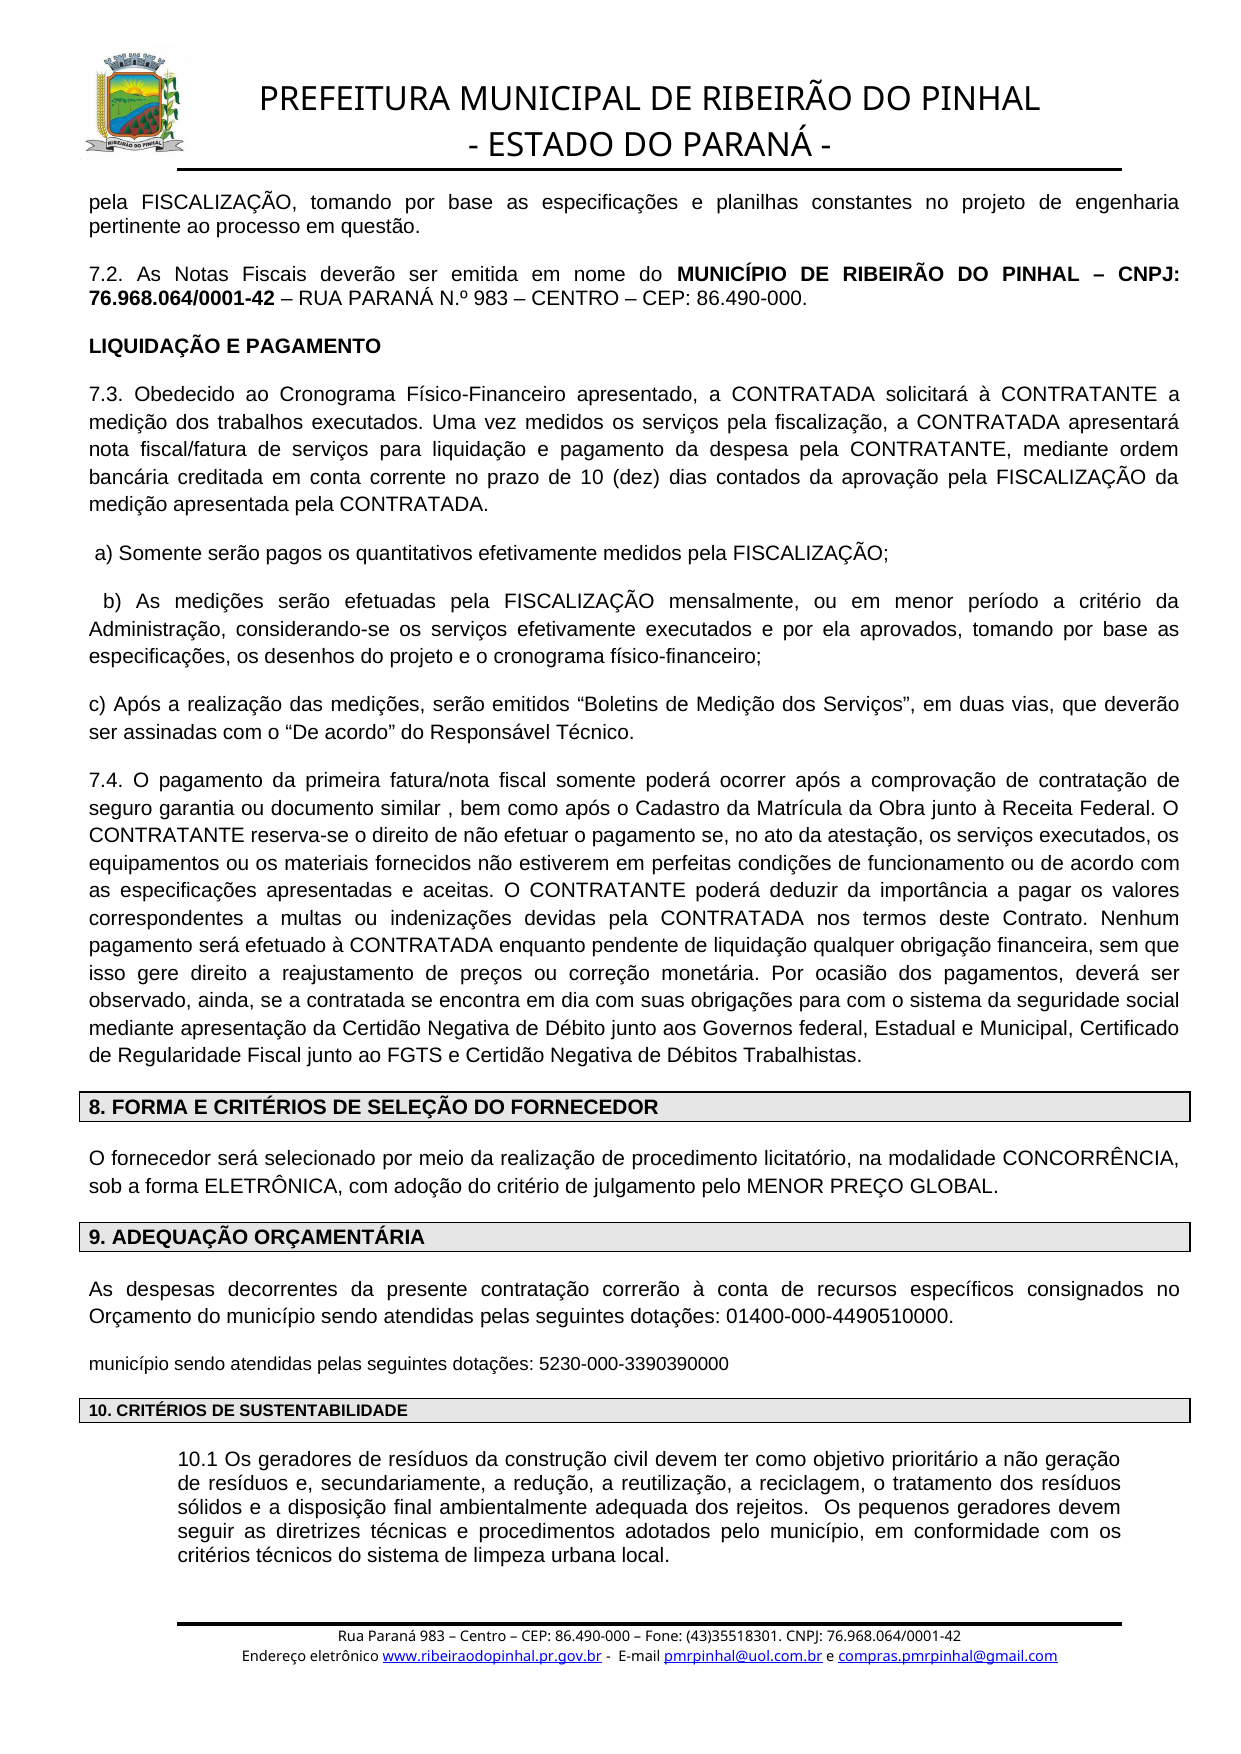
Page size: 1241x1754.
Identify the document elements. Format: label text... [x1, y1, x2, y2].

text LIQUIDAÇÃO E PAGAMENTO [88, 334, 1181, 358]
text c) Após a realização das medições, serão emitidos “Boletins de Medição dos Serviços”, em duas vias, que deverão ser assinadas com o “De acordo” do Responsável Técnico. [88, 692, 1181, 744]
picture [79, 45, 192, 160]
text As despesas decorrentes da presente contratação correrão à conta de recursos específicos consignados no Orçamento do município sendo atendidas pelas seguintes dotações: 01400-000-4490510000. [88, 1276, 1181, 1328]
text O fornecedor será selecionado por meio da realização de procedimento licitatório, na modalidade CONCORRÊNCIA, sob a forma ELETRÔNICA, com adoção do critério de julgamento pelo MENOR PREÇO GLOBAL. [88, 1146, 1181, 1197]
text b) As medições serão efetuadas pela FISCALIZAÇÃO mensalmente, ou em menor período a critério da Administração, considerando-se os serviços efetivamente executados e por ela aprovados, tomando por base as especificações, os desenhos do projeto e o cronograma físico-financeiro; [88, 589, 1181, 668]
text a) Somente serão pagos os quantitativos efetivamente medidos pela FISCALIZAÇÃO; [88, 541, 1122, 564]
text município sendo atendidas pelas seguintes dotações: 5230-000-3390390000 [88, 1352, 1181, 1374]
text 7.3. Obedecido ao Cronograma Físico-Financeiro apresentado, a CONTRATADA solicitará à CONTRATANTE a medição dos trabalhos executados. Uma vez medidos os serviços pela fiscalização, a CONTRATADA apresentará nota fiscal/fatura de serviços para liquidação e pagamento da despesa pela CONTRATANTE, mediante ordem bancária creditada em conta corrente no prazo de 10 (dez) dias contados da aprovação pela FISCALIZAÇÃO da medição apresentada pela CONTRATADA. [88, 382, 1181, 516]
text 10.1 Os geradores de resíduos da construção civil devem ter como objetivo prioritário a não geração de resíduos e, secundariamente, a redução, a reutilização, a reciclagem, o tratamento dos resíduos sólidos e a disposição final ambientalmente adequada dos rejeitos. Os pequenos geradores devem seguir as diretrizes técnicas e procedimentos adotados pelo município, em conformidade com os critérios técnicos do sistema de limpeza urbana local. [177, 1447, 1122, 1567]
text 10. CRITÉRIOS DE SUSTENTABILIDADE [80, 1399, 1189, 1422]
list 7.2. As Notas Fiscais deverão ser emitida em nome do MUNICÍPIO DE RIBEIRÃO DO PINHAL – CNPJ: 76.968.064/0001-42 – RUA PARANÁ N.º 983 – CENTRO – CEP: 86.490-000. [88, 262, 1181, 310]
text 9. ADEQUAÇÃO ORÇAMENTÁRIA [80, 1223, 1189, 1251]
text 8. FORMA E CRITÉRIOS DE SELEÇÃO DO FORNECEDOR [80, 1093, 1189, 1121]
text 7.4. O pagamento da primeira fatura/nota fiscal somente poderá ocorrer após a comprovação de contratação de seguro garantia ou documento similar , bem como após o Cadastro da Matrícula da Obra junto à Receita Federal. O CONTRATANTE reserva-se o direito de não efetuar o pagamento se, no ato da atestação, os serviços executados, os equipamentos ou os materiais fornecidos não estiverem em perfeitas condições de funcionamento ou de acordo com as especificações apresentadas e aceitas. O CONTRATANTE poderá deduzir da importância a pagar os valores correspondentes a multas ou indenizações devidas pela CONTRATADA nos termos deste Contrato. Nenhum pagamento será efetuado à CONTRATADA enquanto pendente de liquidação qualquer obrigação financeira, sem que isso gere direito a reajustamento de preços ou correção monetária. Por ocasião dos pagamentos, deverá ser observado, ainda, se a contratada se encontra em dia com suas obrigações para com o sistema da seguridade social mediante apresentação da Certidão Negativa de Débito junto aos Governos federal, Estadual e Municipal, Certificado de Regularidade Fiscal junto ao FGTS e Certidão Negativa de Débitos Trabalhistas. [88, 768, 1181, 1067]
